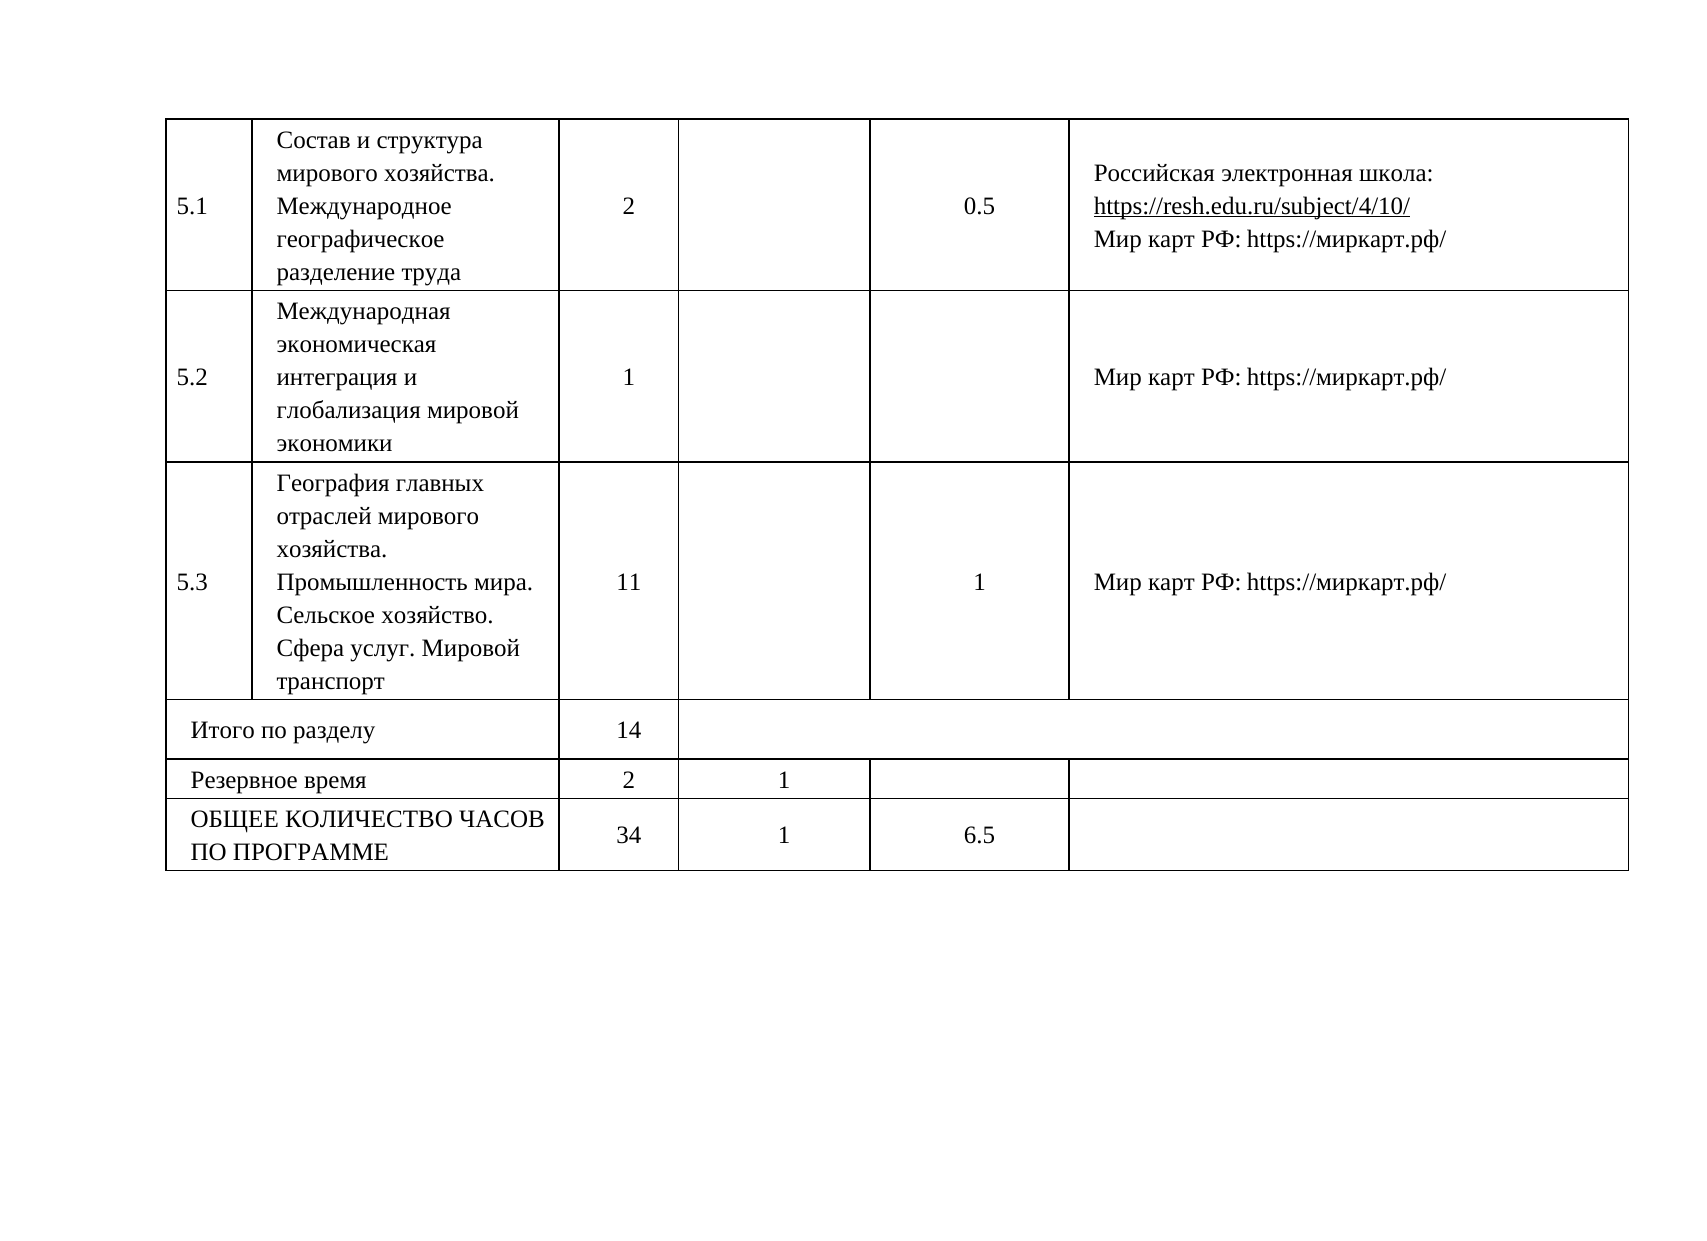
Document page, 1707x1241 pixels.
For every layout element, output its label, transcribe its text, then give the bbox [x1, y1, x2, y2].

table_cell 14 [560, 700, 678, 758]
table_cell 6.5 [871, 799, 1068, 870]
table_cell Международная экономическая интеграция и глобализация мировой экономики [253, 291, 558, 461]
table_cell Итого по разделу [167, 700, 558, 758]
table_cell [679, 291, 869, 461]
table_cell География главных отраслей мирового хозяйства. Промышленность мира. Сельское хозяйство. Сфера услуг. Мировой транспорт [253, 463, 558, 698]
table_cell Состав и структура мирового хозяйства. Международное географическое разделение труда [253, 120, 558, 289]
table_cell [1070, 760, 1628, 797]
table_cell 2 [560, 120, 678, 289]
table_cell 1 [679, 799, 869, 870]
table_cell 2 [560, 760, 678, 797]
table_cell [679, 463, 869, 698]
table_cell Мир карт РФ: https://миркарт.рф/ [1070, 463, 1628, 698]
table_cell [871, 760, 1068, 797]
table_cell [1070, 799, 1628, 870]
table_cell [1070, 120, 1628, 289]
table_cell 1 [871, 463, 1068, 698]
table_cell [871, 291, 1068, 461]
table_cell 0.5 [871, 120, 1068, 289]
table_cell 11 [560, 463, 678, 698]
table_cell 5.1 [167, 120, 251, 289]
table_cell 5.2 [167, 291, 251, 461]
table_cell [679, 120, 869, 289]
table_cell Мир карт РФ: https://миркарт.рф/ [1070, 291, 1628, 461]
table_cell 5.3 [167, 463, 251, 698]
table_cell 1 [679, 760, 869, 797]
table_cell ОБЩЕЕ КОЛИЧЕСТВО ЧАСОВ ПО ПРОГРАММЕ [167, 799, 558, 870]
table_cell 1 [560, 291, 678, 461]
table_cell 34 [560, 799, 678, 870]
table_cell Резервное время [167, 760, 558, 797]
table_cell [679, 700, 1628, 758]
